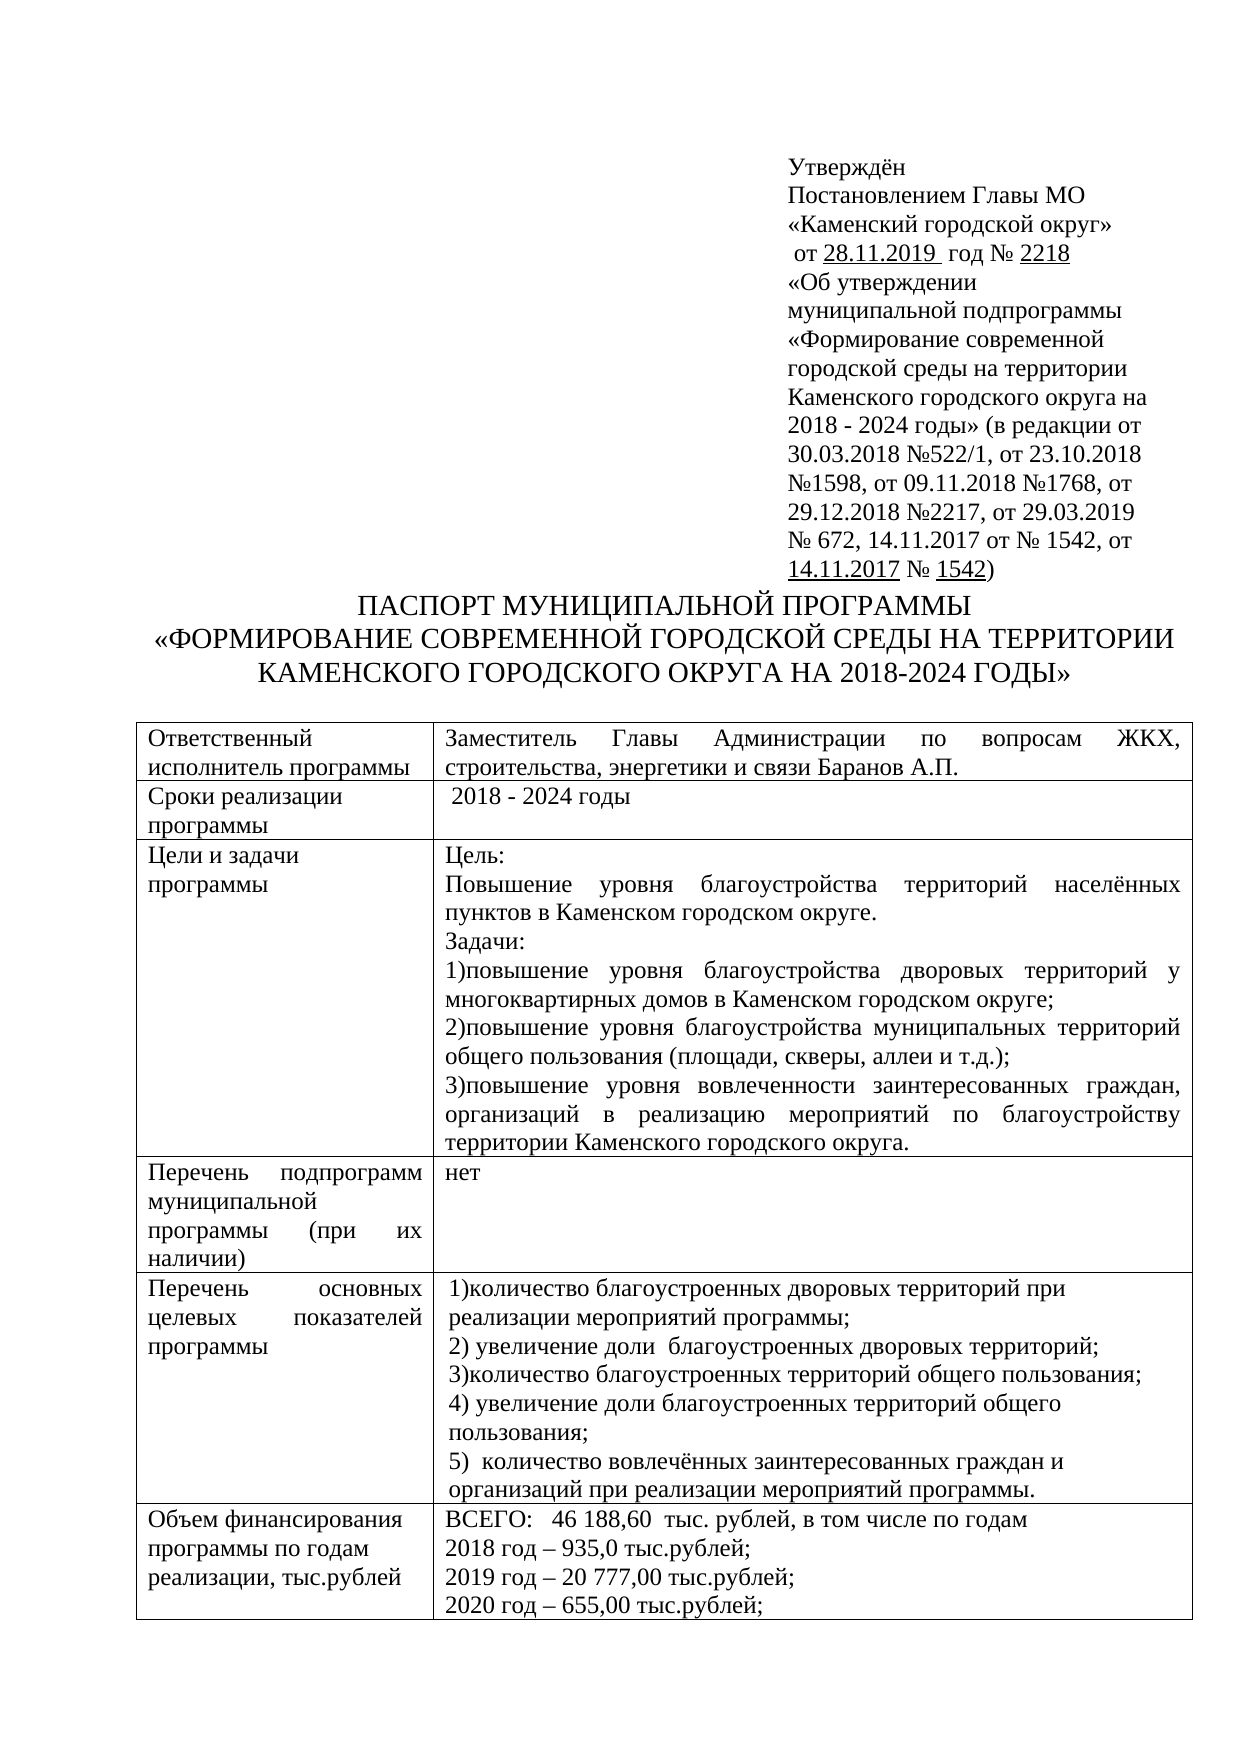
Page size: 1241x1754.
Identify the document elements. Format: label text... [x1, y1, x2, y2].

table_cell нет [434, 1157, 1192, 1272]
table_cell 2018 - 2024 годы [434, 781, 1192, 839]
text ПАСПОРТ МУНИЦИПАЛЬНОЙ ПРОГРАММЫ [148, 588, 1181, 621]
table_cell Цель: Повышение уровня благоустройства территорий населённых пунктов в Каменском городском округе. Задачи: 1)повышение уровня благоустройства дворовых территорий у многоквартирных домов в Каменском городском округе; 2)повышение уровня благоустройства муниципальных территорий общего пользования (площади, скверы, аллеи и т.д.); 3)повышение уровня вовлеченности заинтересованных граждан, организаций в реализацию мероприятий по благоустройству территории Каменского городского округа. [434, 840, 1192, 1156]
table_header Ответственный исполнитель программы [137, 723, 433, 780]
table_cell Сроки реализации программы [137, 781, 433, 839]
table_cell 1)количество благоустроенных дворовых территорий при реализации мероприятий программы; 2) увеличение доли благоустроенных дворовых территорий; 3)количество благоустроенных территорий общего пользования; 4) увеличение доли благоустроенных территорий общего пользования; 5) количество вовлечённых заинтересованных граждан и организаций при реализации мероприятий программы. [434, 1273, 1192, 1503]
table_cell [137, 1504, 433, 1619]
table_cell Перечень основных целевых показателей программы [137, 1273, 433, 1503]
table_cell Перечень подпрограмм муниципальной программы (при их наличии) [137, 1157, 433, 1272]
table_header Утверждён Постановлением Главы МО «Каменский городской округ» от 28.11.2019 год № 2218 «Об утверждении муниципальной подпрограммы «Формирование современной городской среды на территории Каменского городского округа на 2018 - 2024 годы» (в редакции от 30.03.2018 №522/1, от 23.10.2018 №1598, от 09.11.2018 №1768, от 29.12.2018 №2217, от 29.03.2019 № 672, 14.11.2017 от № 1542, от 14.11.2017 № 1542) [776, 152, 1162, 583]
table_header Заместитель Главы Администрации по вопросам ЖКХ, строительства, энергетики и связи Баранов А.П. [434, 723, 1192, 780]
table_cell Цели и задачи программы [137, 840, 433, 1156]
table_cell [434, 1504, 1192, 1619]
text «ФОРМИРОВАНИЕ СОВРЕМЕННОЙ ГОРОДСКОЙ СРЕДЫ НА ТЕРРИТОРИИ КАМЕНСКОГО ГОРОДСКОГО ОКРУГА НА 2018-2024 ГОДЫ» [148, 621, 1181, 688]
